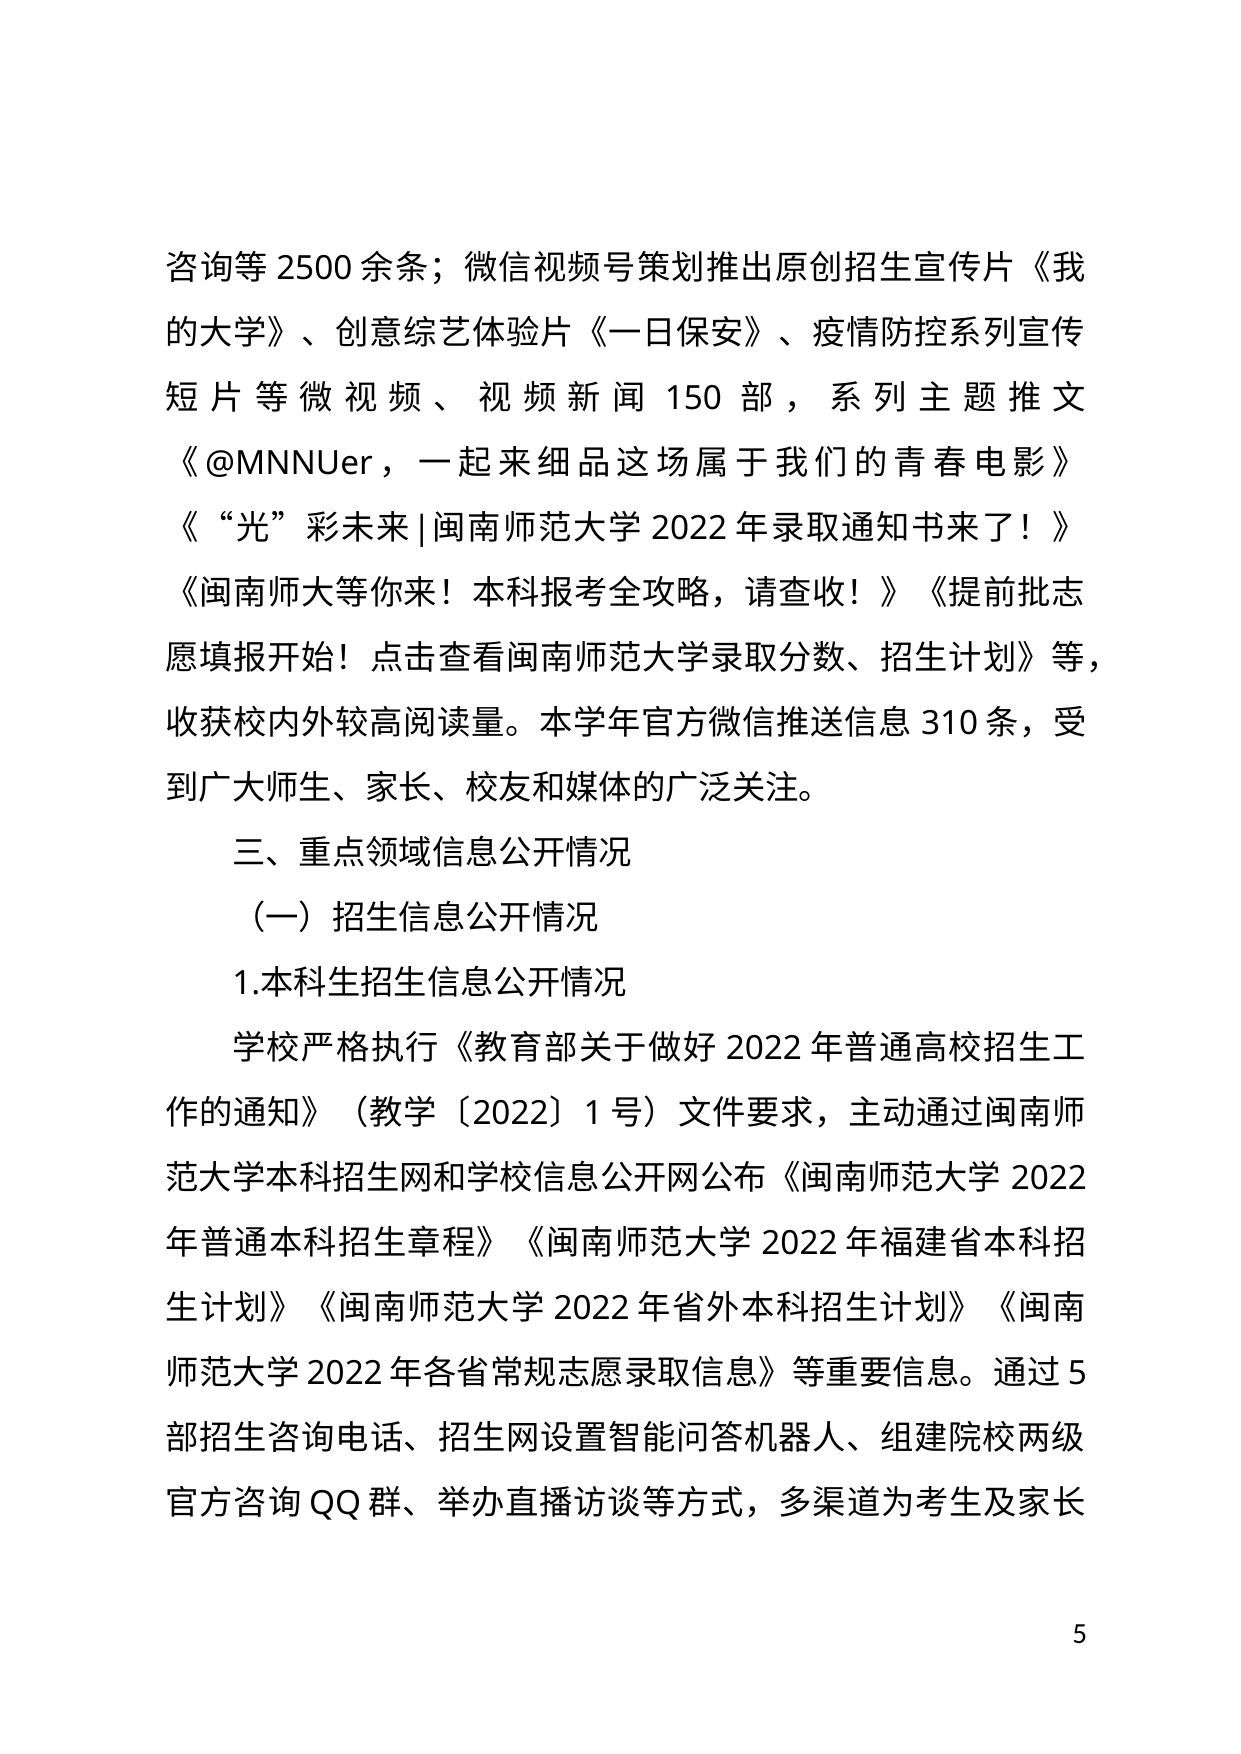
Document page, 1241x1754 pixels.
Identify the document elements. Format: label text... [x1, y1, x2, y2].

text 1.本科生招生信息公开情况 [165, 948, 1087, 1013]
text （一）招生信息公开情况 [165, 883, 1087, 948]
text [165, 233, 1087, 818]
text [165, 1013, 1087, 1533]
text 三、重点领域信息公开情况 [165, 818, 1087, 883]
